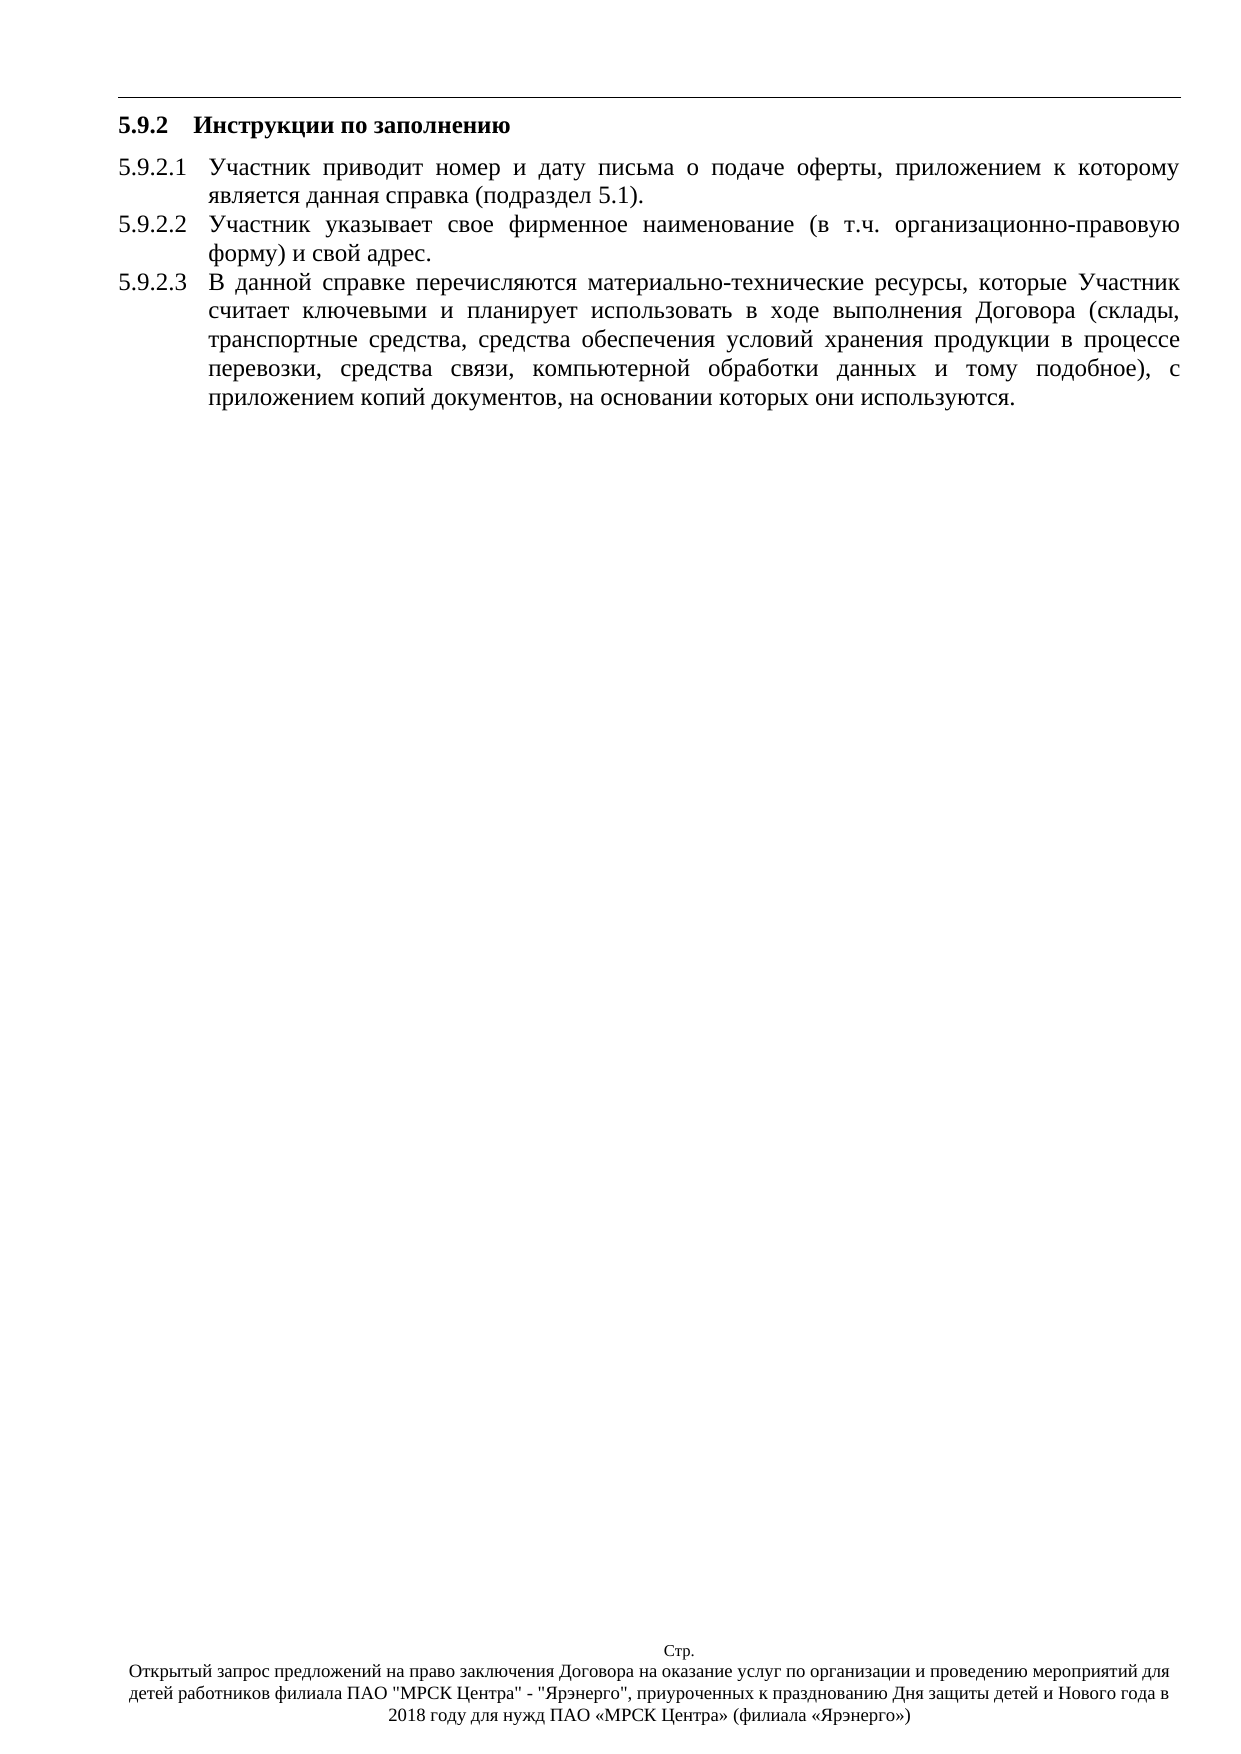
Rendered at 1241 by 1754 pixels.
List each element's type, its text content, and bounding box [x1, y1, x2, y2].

subtitle Инструкции по заполнению [118, 111, 1181, 139]
list Участник приводит номер и дату письма о подаче оферты, приложением к которому является данная справка (подраздел 5.1). [118, 152, 1181, 209]
list В данной справке перечисляются материально-технические ресурсы, которые Участник считает ключевыми и планирует использовать в ходе выполнения Договора (склады, транспортные средства, средства обеспечения условий хранения продукции в процессе перевозки, средства связи, компьютерной обработки данных и тому подобное), с приложением копий документов, на основании которых они используются. [118, 267, 1181, 411]
list Участник указывает свое фирменное наименование (в т.ч. организационно-правовую форму) и свой адрес. [118, 209, 1181, 267]
